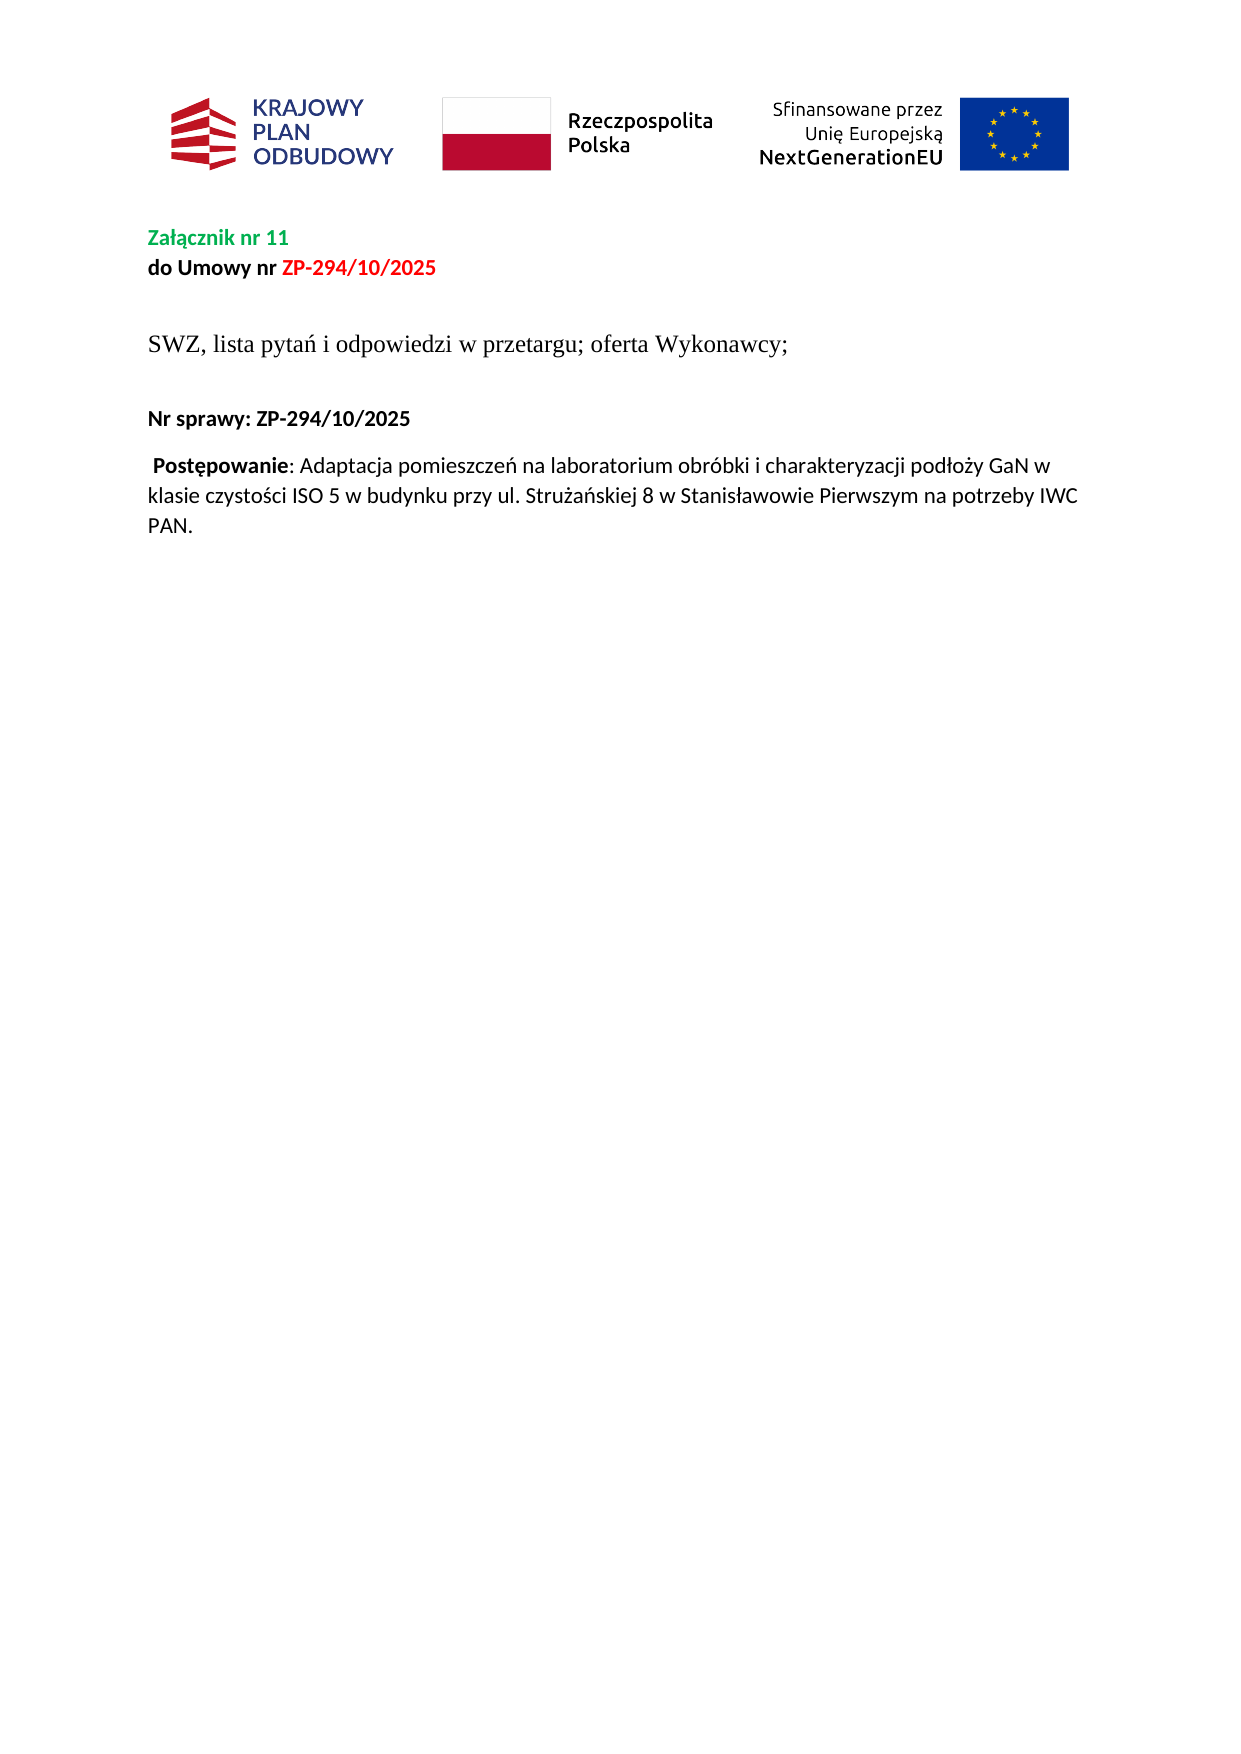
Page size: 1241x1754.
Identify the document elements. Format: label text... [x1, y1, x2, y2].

text Nr sprawy: ZP-294/10/2025 [148, 404, 1093, 432]
text SWZ, lista pytań i odpowiedzi w przetargu; oferta Wykonawcy; [148, 329, 1093, 357]
text Załącznik nr 11 do Umowy nr ZP-294/10/2025 [148, 223, 1093, 281]
picture [147, 73, 1093, 195]
text Postępowanie: Adaptacja pomieszczeń na laboratorium obróbki i charakteryzacji podłoży GaN w klasie czystości ISO 5 w budynku przy ul. Strużańskiej 8 w Stanisławowie Pierwszym na potrzeby IWC PAN. [148, 451, 1093, 539]
